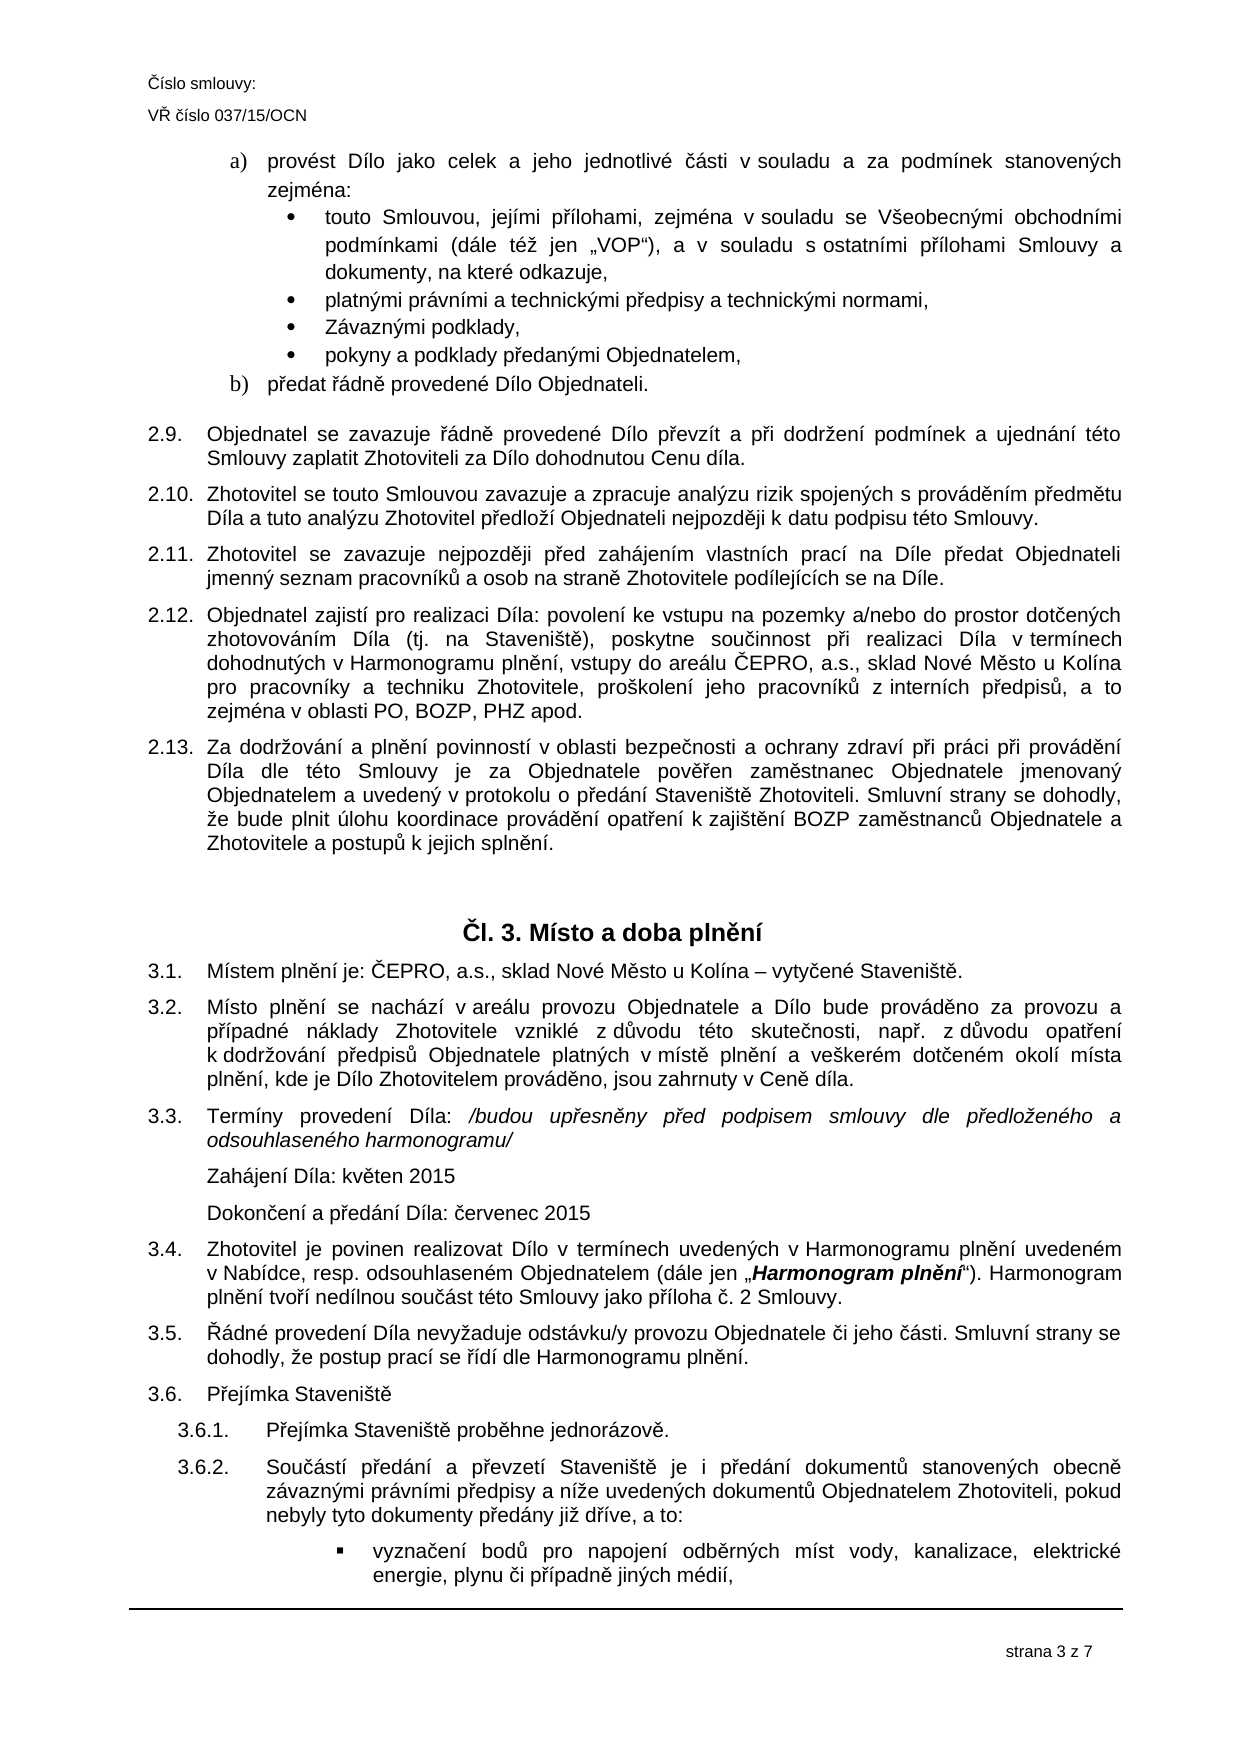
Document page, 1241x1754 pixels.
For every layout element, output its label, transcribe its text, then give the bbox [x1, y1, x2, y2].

list Dokončení a předání Díla: červenec 2015 [207, 1200, 1122, 1224]
text Objednatel zajistí pro realizaci Díla: povolení ke vstupu na pozemky a/nebo do prostor dotčených zhotovováním Díla (tj. na Staveniště), poskytne součinnost při realizaci Díla v termínech dohodnutých v Harmonogramu plnění, vstupy do areálu ČEPRO, a.s., sklad Nové Město u Kolína pro pracovníky a techniku Zhotovitele, proškolení jeho pracovníků z interních předpisů, a to zejména v oblasti PO, BOZP, PHZ apod. [148, 603, 1122, 723]
text Řádné provedení Díla nevyžaduje odstávku/y provozu Objednatele či jeho části. Smluvní strany se dohodly, že postup prací se řídí dle Harmonogramu plnění. [148, 1321, 1122, 1369]
list vyznačení bodů pro napojení odběrných míst vody, kanalizace, elektrické energie, plynu či případně jiných médií, [335, 1539, 1122, 1587]
list provést Dílo jako celek a jeho jednotlivé části v souladu a za podmínek stanovených zejména: [229, 148, 1122, 201]
text Termíny provedení Díla: /budou upřesněny před podpisem smlouvy dle předloženého a odsouhlaseného harmonogramu/ [148, 1103, 1122, 1151]
text Přejímka Staveniště proběhne jednorázově. [177, 1418, 1122, 1442]
list předat řádně provedené Dílo Objednateli. [229, 370, 1122, 397]
text Objednatel se zavazuje řádně provedené Dílo převzít a při dodržení podmínek a ujednání této Smlouvy zaplatit Zhotoviteli za Dílo dohodnutou Cenu díla. [148, 421, 1122, 469]
list touto Smlouvou, jejími přílohami, zejména v souladu se Všeobecnými obchodními podmínkami (dále též jen „VOP“), a v souladu s ostatními přílohami Smlouvy a dokumenty, na které odkazuje, [287, 205, 1122, 284]
text Přejímka Staveniště [148, 1382, 1122, 1406]
text Místo plnění se nachází v areálu provozu Objednatele a Dílo bude prováděno za provozu a případné náklady Zhotovitele vzniklé z důvodu této skutečnosti, např. z důvodu opatření k dodržování předpisů Objednatele platných v místě plnění a veškerém dotčeném okolí místa plnění, kde je Dílo Zhotovitelem prováděno, jsou zahrnuty v Ceně díla. [148, 995, 1122, 1091]
text Zhotovitel se touto Smlouvou zavazuje a zpracuje analýzu rizik spojených s prováděním předmětu Díla a tuto analýzu Zhotovitel předloží Objednateli nejpozději k datu podpisu této Smlouvy. [148, 482, 1122, 530]
text Místem plnění je: ČEPRO, a.s., sklad Nové Město u Kolína – vytyčené Staveniště. [148, 959, 1122, 983]
list platnými právními a technickými předpisy a technickými normami, [287, 288, 1122, 312]
text Místo a doba plnění [102, 917, 1122, 946]
text Součástí předání a převzetí Staveniště je i předání dokumentů stanovených obecně závaznými právními předpisy a níže uvedených dokumentů Objednatelem Zhotoviteli, pokud nebyly tyto dokumenty předány již dříve, a to: [177, 1454, 1122, 1526]
text Za dodržování a plnění povinností v oblasti bezpečnosti a ochrany zdraví při práci při provádění Díla dle této Smlouvy je za Objednatele pověřen zaměstnanec Objednatele jmenovaný Objednatelem a uvedený v protokolu o předání Staveniště Zhotoviteli. Smluvní strany se dohodly, že bude plnit úlohu koordinace provádění opatření k zajištění BOZP zaměstnanců Objednatele a Zhotovitele a postupů k jejich splnění. [148, 735, 1122, 855]
list Zahájení Díla: květen 2015 [207, 1164, 1122, 1188]
list pokyny a podklady předanými Objednatelem, [287, 343, 1122, 367]
list Závaznými podklady, [287, 315, 1122, 339]
text Zhotovitel je povinen realizovat Dílo v termínech uvedených v Harmonogramu plnění uvedeném v Nabídce, resp. odsouhlaseném Objednatelem (dále jen „Harmonogram plnění“). Harmonogram plnění tvoří nedílnou součást této Smlouvy jako příloha č. 2 Smlouvy. [148, 1237, 1122, 1309]
text Zhotovitel se zavazuje nejpozději před zahájením vlastních prací na Díle předat Objednateli jmenný seznam pracovníků a osob na straně Zhotovitele podílejících se na Díle. [148, 542, 1122, 590]
